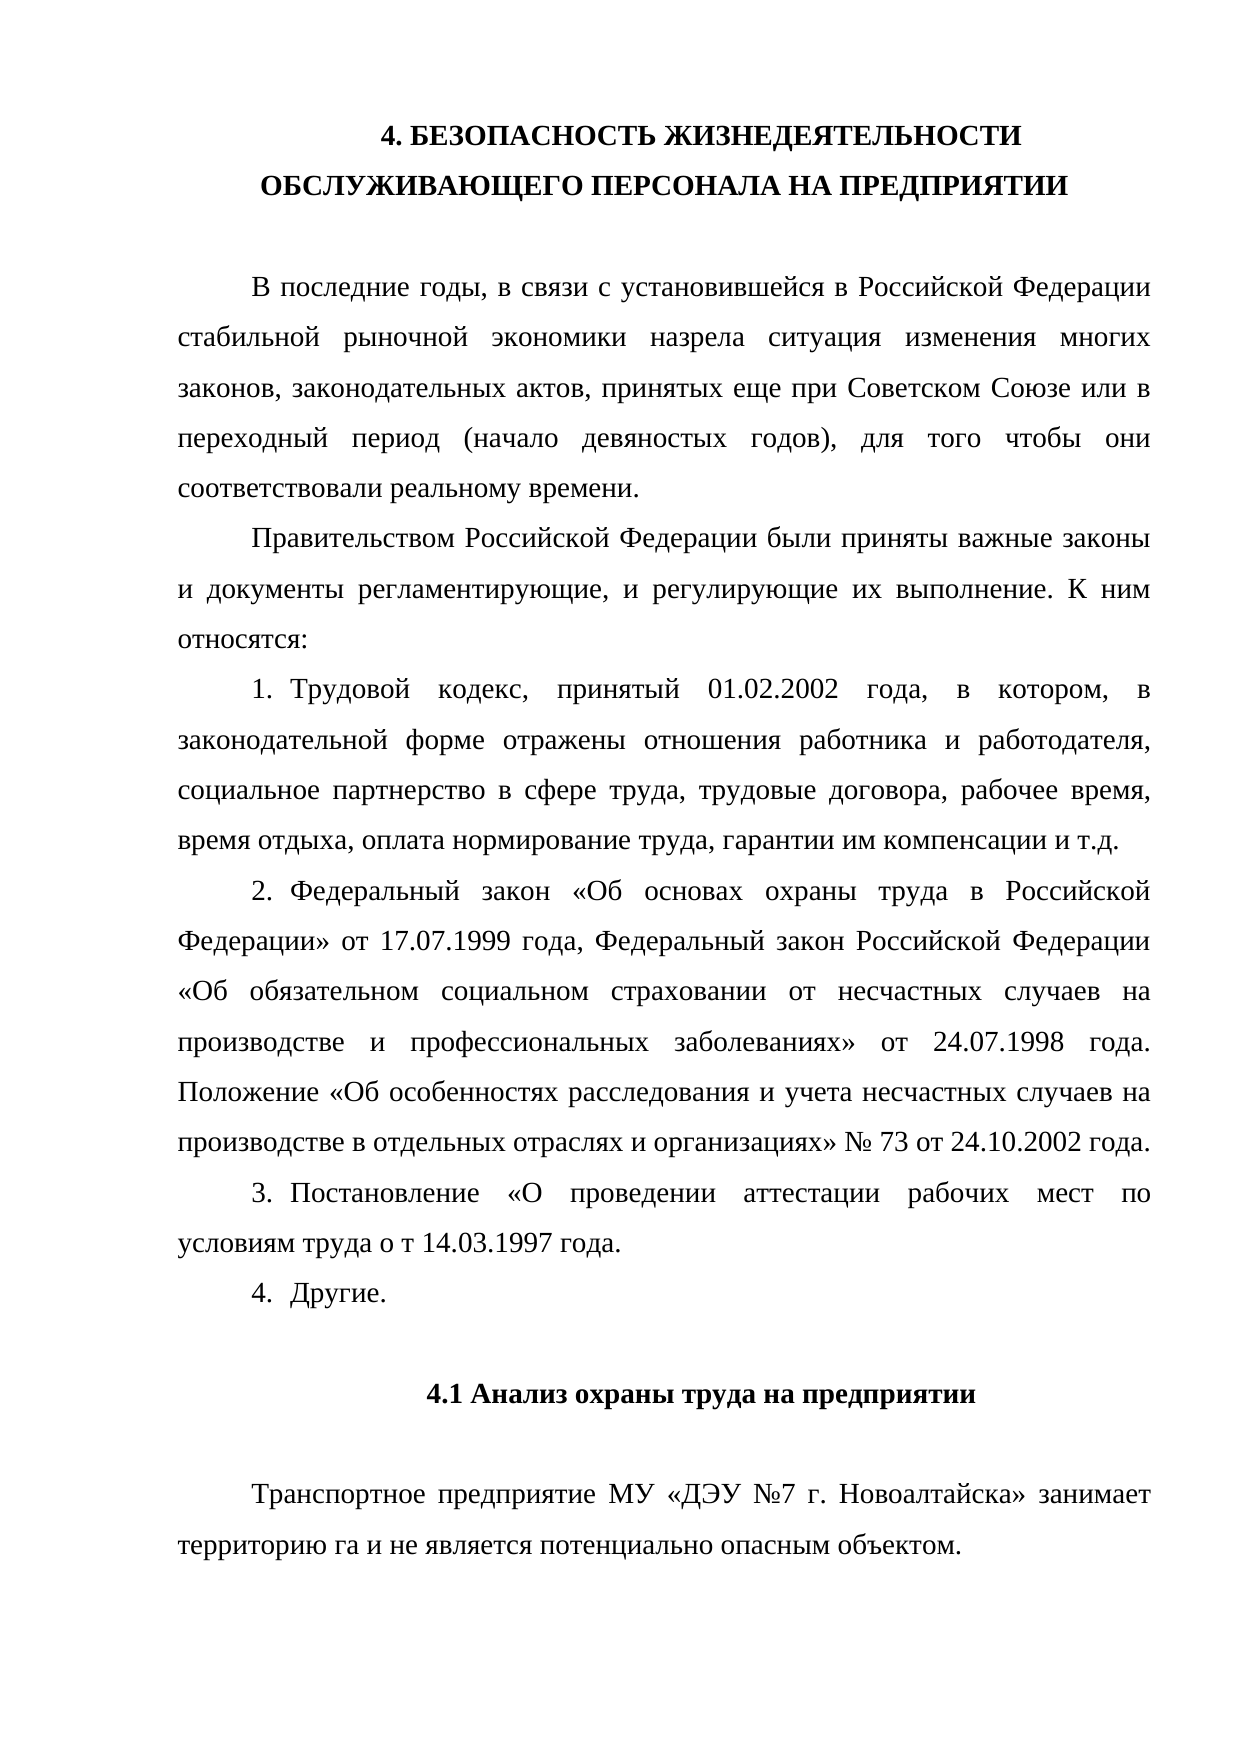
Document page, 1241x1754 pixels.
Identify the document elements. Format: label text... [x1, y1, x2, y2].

text Правительством Российской Федерации были приняты важные законы и документы регламентирующие, и регулирующие их выполнение. К ним относятся: [177, 521, 1152, 655]
text В последние годы, в связи с установившейся в Российской Федерации стабильной рыночной экономики назрела ситуация изменения многих законов, законодательных актов, принятых еще при Советском Союзе или в переходный период (начало девяностых годов), для того чтобы они соответствовали реальному времени. [177, 269, 1152, 504]
list Постановление «О проведении аттестации рабочих мест по условиям труда о т 14.03.1997 года. [177, 1175, 1152, 1258]
subtitle 4.1 Анализ охраны труда на предприятии [177, 1376, 1152, 1409]
list Трудовой кодекс, принятый 01.02.2002 года, в котором, в законодательной форме отражены отношения работника и работодателя, социальное партнерство в сфере труда, трудовые договора, рабочее время, время отдыха, оплата нормирование труда, гарантии им компенсации и т.д. [177, 672, 1152, 856]
list Федеральный закон «Об основах охраны труда в Российской Федерации» от 17.07.1999 года, Федеральный закон Российской Федерации «Об обязательном социальном страховании от несчастных случаев на производстве и профессиональных заболеваниях» от 24.07.1998 года. Положение «Об особенностях расследования и учета несчастных случаев на производстве в отдельных отраслях и организациях» № 73 от 24.10.2002 года. [177, 873, 1152, 1158]
list Другие. [177, 1275, 1152, 1309]
text Транспортное предприятие МУ «ДЭУ №7 г. Новоалтайска» занимает территорию га и не является потенциально опасным объектом. [177, 1477, 1152, 1560]
subtitle 4. БЕЗОПАСНОСТЬ ЖИЗНЕДЕЯТЕЛЬНОСТИ ОБСЛУЖИВАЮЩЕГО ПЕРСОНАЛА НА ПРЕДПРИЯТИИ [177, 118, 1152, 202]
